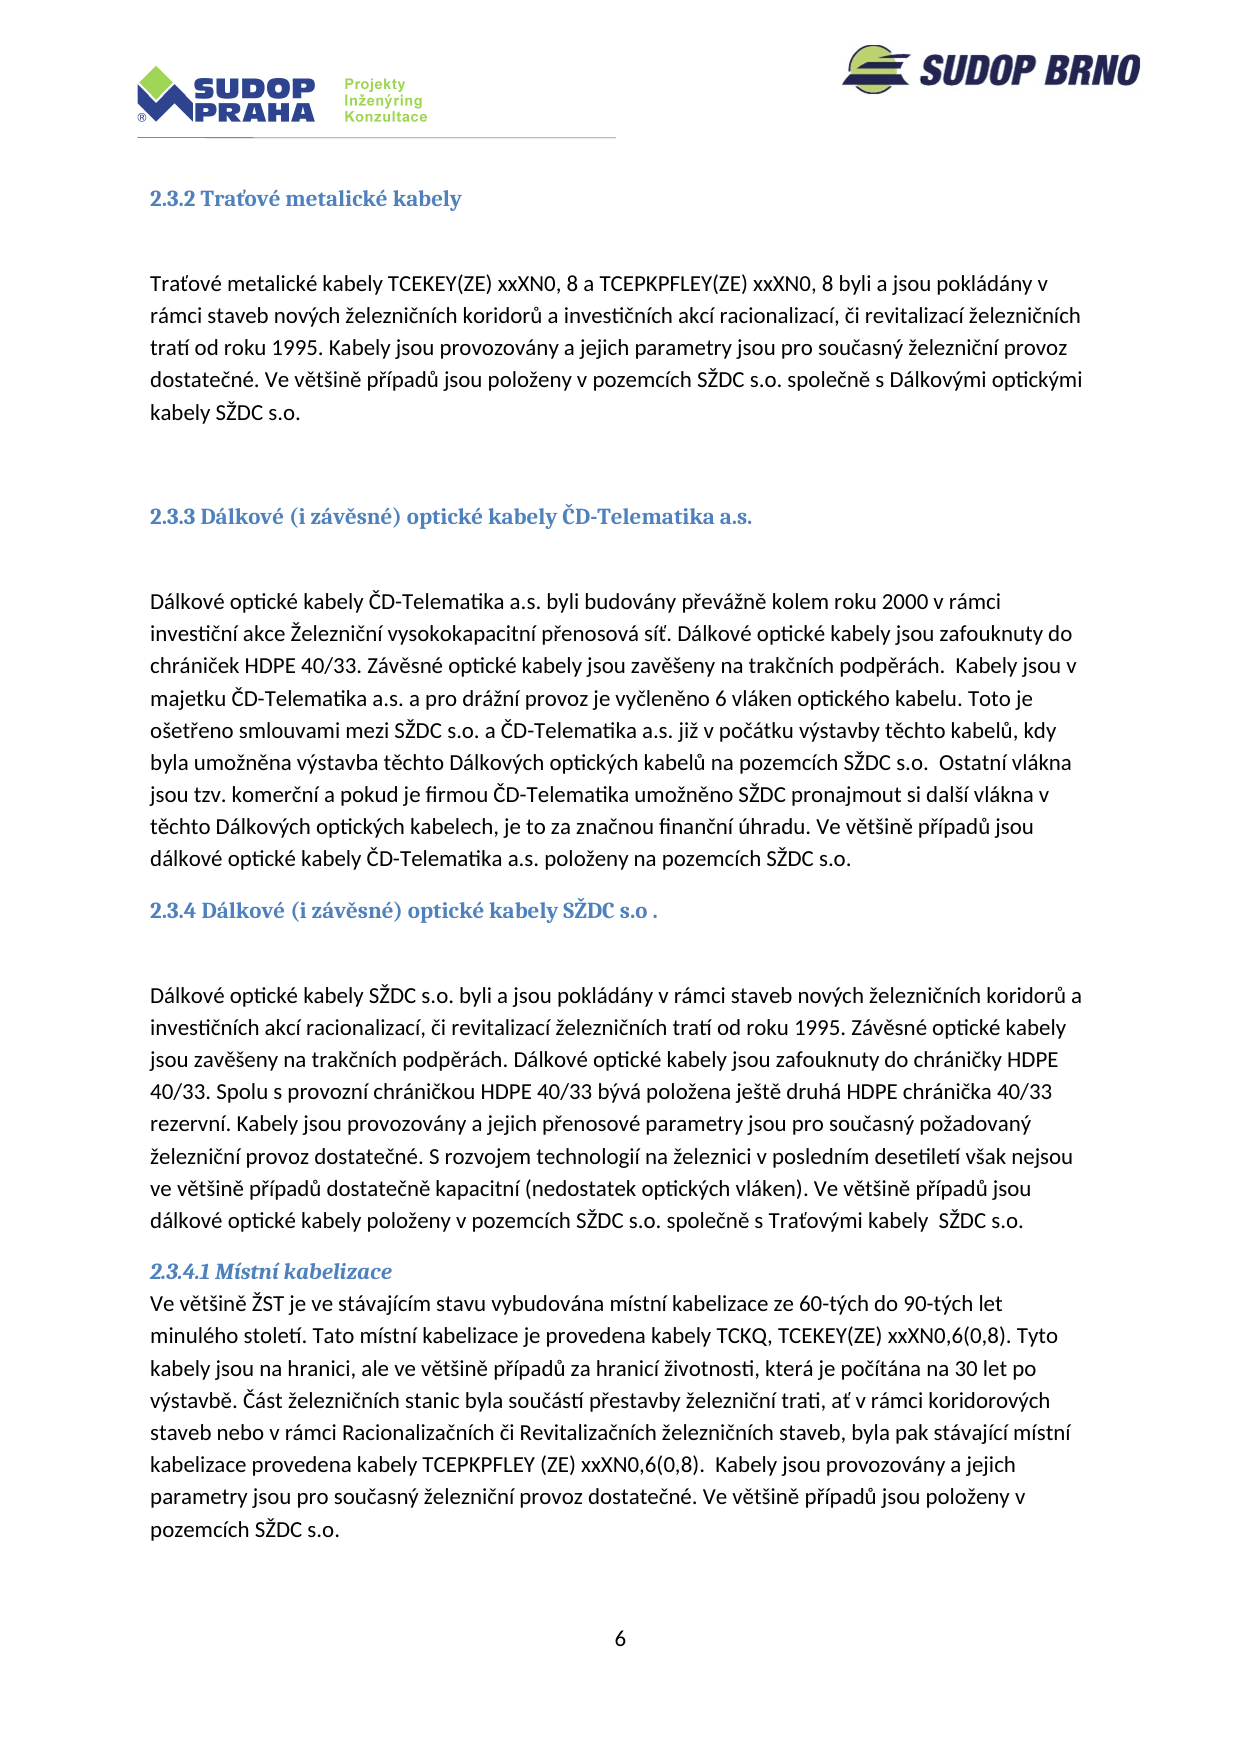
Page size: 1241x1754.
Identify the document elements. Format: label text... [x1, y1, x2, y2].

subtitle 2.3.2 Traťové metalické kabely [150, 186, 1090, 212]
text Ve většině ŽST je ve stávajícím stavu vybudována místní kabelizace ze 60-tých do 90-tých let minulého století. Tato místní kabelizace je provedena kabely TCKQ, TCEKEY(ZE) xxXN0,6(0,8). Tyto kabely jsou na hranici, ale ve většině případů za hranicí životnosti, která je počítána na 30 let po výstavbě. Část železničních stanic byla součástí přestavby železniční trati, ať v rámci koridorových staveb nebo v rámci Racionalizačních či Revitalizačních železničních staveb, byla pak stávající místní kabelizace provedena kabely TCEPKPFLEY (ZE) xxXN0,6(0,8). Kabely jsou provozovány a jejich parametry jsou pro současný železniční provoz dostatečné. Ve většině případů jsou položeny v pozemcích SŽDC s.o. [150, 1289, 1090, 1543]
picture [841, 45, 1149, 96]
text Traťové metalické kabely TCEKEY(ZE) xxXN0, 8 a TCEPKPFLEY(ZE) xxXN0, 8 byli a jsou pokládány v rámci staveb nových železničních koridorů a investičních akcí racionalizací, či revitalizací železničních tratí od roku 1995. Kabely jsou provozovány a jejich parametry jsou pro současný železniční provoz dostatečné. Ve většině případů jsou položeny v pozemcích SŽDC s.o. společně s Dálkovými optickými kabely SŽDC s.o. [150, 269, 1090, 426]
subtitle 2.3.4 Dálkové (i závěsné) optické kabely SŽDC s.o . [150, 898, 1090, 924]
subtitle 2.3.3 Dálkové (i závěsné) optické kabely ČD-Telematika a.s. [150, 504, 1090, 530]
text Dálkové optické kabely ČD-Telematika a.s. byli budovány převážně kolem roku 2000 v rámci investiční akce Železniční vysokokapacitní přenosová síť. Dálkové optické kabely jsou zafouknuty do chrániček HDPE 40/33. Závěsné optické kabely jsou zavěšeny na trakčních podpěrách. Kabely jsou v majetku ČD-Telematika a.s. a pro drážní provoz je vyčleněno 6 vláken optického kabelu. Toto je ošetřeno smlouvami mezi SŽDC s.o. a ČD-Telematika a.s. již v počátku výstavby těchto kabelů, kdy byla umožněna výstavba těchto Dálkových optických kabelů na pozemcích SŽDC s.o. Ostatní vlákna jsou tzv. komerční a pokud je firmou ČD-Telematika umožněno SŽDC pronajmout si další vlákna v těchto Dálkových optických kabelech, je to za značnou finanční úhradu. Ve většině případů jsou dálkové optické kabely ČD-Telematika a.s. položeny na pozemcích SŽDC s.o. [150, 587, 1090, 873]
text Dálkové optické kabely SŽDC s.o. byli a jsou pokládány v rámci staveb nových železničních koridorů a investičních akcí racionalizací, či revitalizací železničních tratí od roku 1995. Závěsné optické kabely jsou zavěšeny na trakčních podpěrách. Dálkové optické kabely jsou zafouknuty do chráničky HDPE 40/33. Spolu s provozní chráničkou HDPE 40/33 bývá položena ještě druhá HDPE chránička 40/33 rezervní. Kabely jsou provozovány a jejich přenosové parametry jsou pro současný požadovaný železniční provoz dostatečné. S rozvojem technologií na železnici v posledním desetiletí však nejsou ve většině případů dostatečně kapacitní (nedostatek optických vláken). Ve většině případů jsou dálkové optické kabely položeny v pozemcích SŽDC s.o. společně s Traťovými kabely SŽDC s.o. [150, 981, 1090, 1234]
subtitle 2.3.4.1 Místní kabelizace [150, 1259, 1090, 1286]
picture [137, 65, 435, 126]
